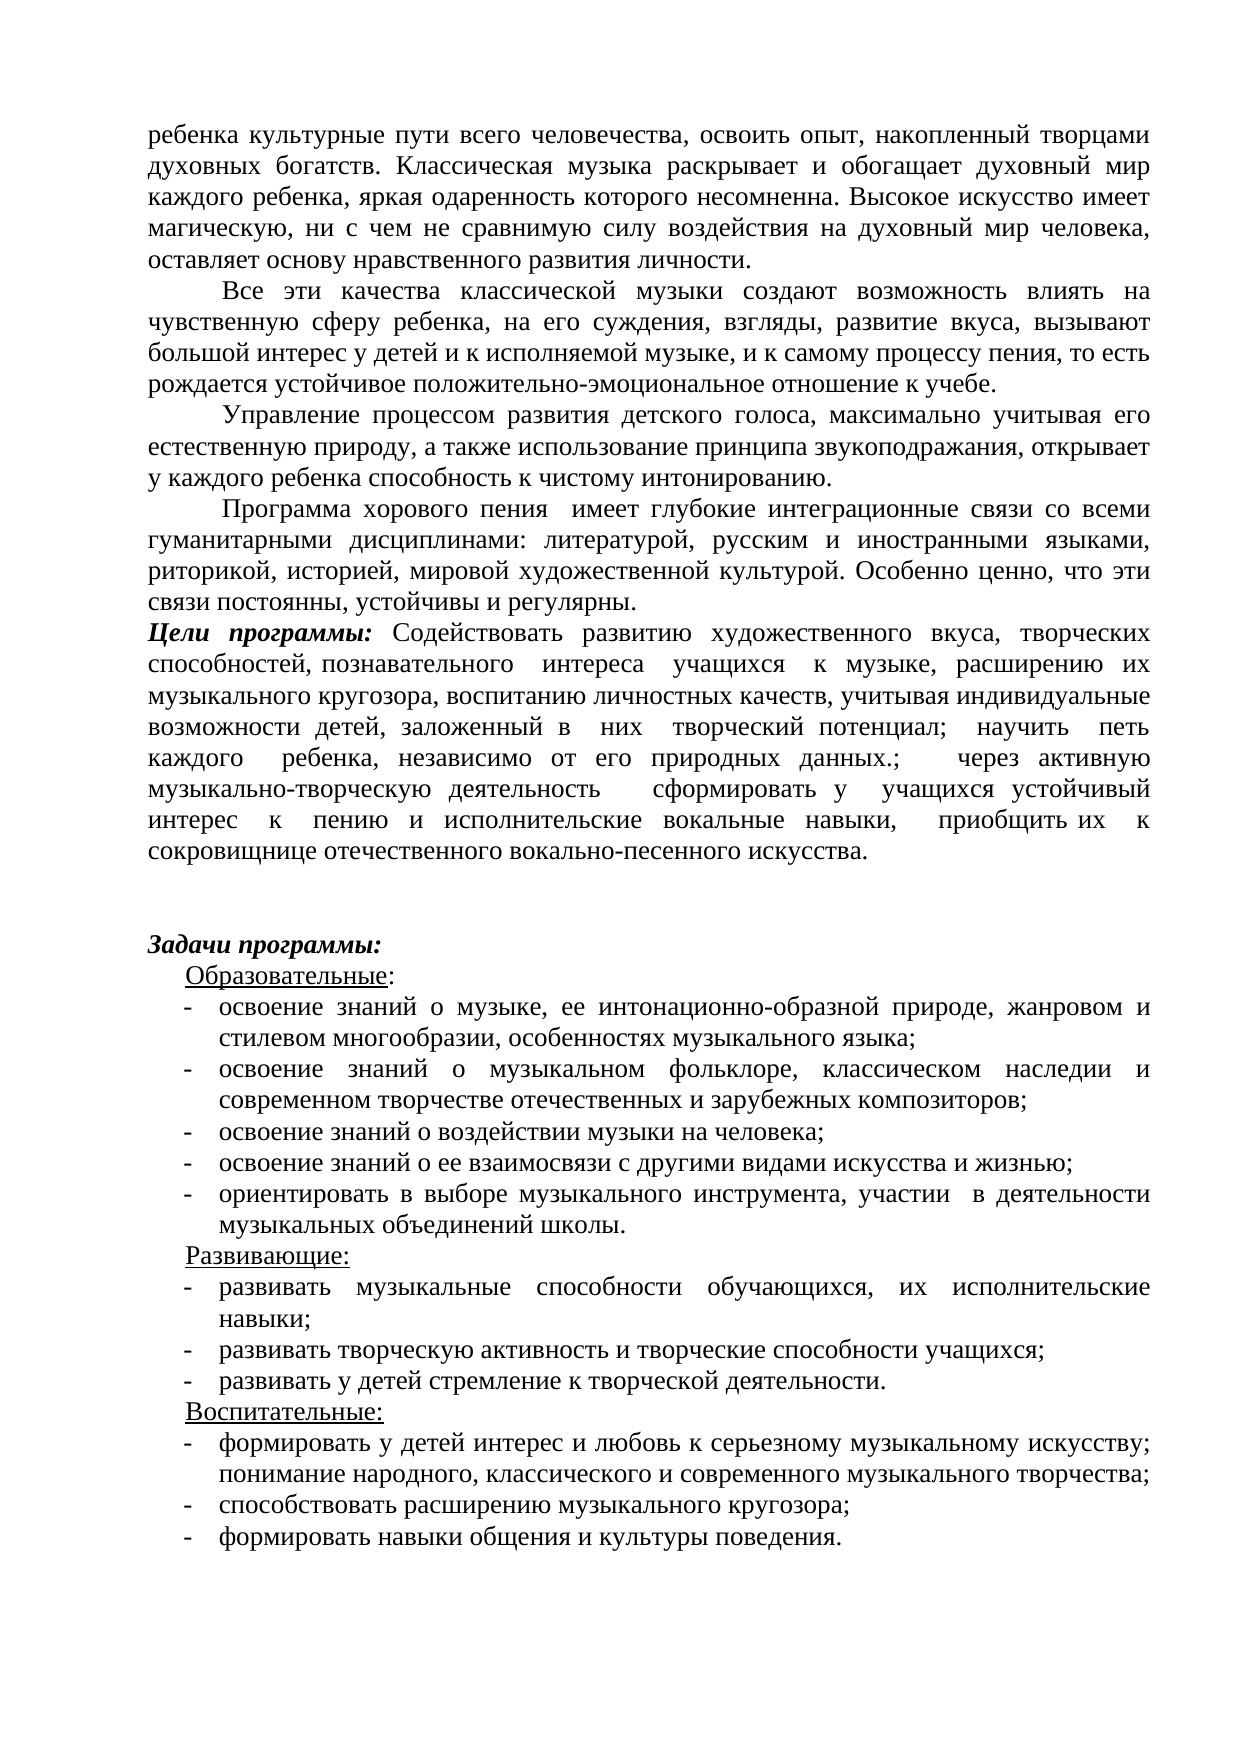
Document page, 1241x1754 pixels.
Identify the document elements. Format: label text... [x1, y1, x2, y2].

list развивать творческую активность и творческие способности учащихся; [183, 1333, 1152, 1364]
list ориентировать в выборе музыкального инструмента, участии в деятельности музыкальных объединений школы. [183, 1177, 1152, 1239]
list освоение знаний о ее взаимосвязи с другими видами искусства и жизнью; [183, 1146, 1152, 1177]
list формировать у детей интерес и любовь к серьезному музыкальному искусству; понимание народного, классического и современного музыкального творчества; [183, 1426, 1152, 1488]
text Образовательные: [148, 959, 1152, 990]
text Все эти качества классической музыки создают возможность влиять на чувственную сферу ребенка, на его суждения, взгляды, развитие вкуса, вызывают большой интерес у детей и к исполняемой музыке, и к самому процессу пения, то есть рождается устойчивое положительно-эмоциональное отношение к учебе. [148, 274, 1152, 398]
list развивать музыкальные способности обучающихся, их исполнительские навыки; [183, 1271, 1152, 1333]
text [148, 118, 1152, 274]
list освоение знаний о воздействии музыки на человека; [183, 1115, 1152, 1146]
text Задачи программы: [148, 928, 1152, 959]
list формировать навыки общения и культуры поведения. [183, 1520, 1152, 1551]
list развивать у детей стремление к творческой деятельности. [183, 1364, 1152, 1395]
list освоение знаний о музыке, ее интонационно-образной природе, жанровом и стилевом многообразии, особенностях музыкального языка; [183, 990, 1152, 1052]
text Управление процессом развития детского голоса, максимально учитывая его естественную природу, а также использование принципа звукоподражания, открывает у каждого ребенка способность к чистому интонированию. [148, 398, 1152, 492]
text Воспитательные: [185, 1395, 1152, 1426]
text Программа хорового пения имеет глубокие интеграционные связи со всеми гуманитарными дисциплинами: литературой, русским и иностранными языками, риторикой, историей, мировой художественной культурой. Особенно ценно, что эти связи постоянны, устойчивы и регулярны. [148, 492, 1152, 616]
text Цели программы: Содействовать развитию художественного вкуса, творческих способностей, познавательного интереса учащихся к музыке, расширению их музыкального кругозора, воспитанию личностных качеств, учитывая индивидуальные возможности детей, заложенный в них творческий потенциал; научить петь каждого ребенка, независимо от его природных данных.; через активную музыкально-творческую деятельность сформировать у учащихся устойчивый интерес к пению и исполнительские вокальные навыки, приобщить их к сокровищнице отечественного вокально-песенного искусства. [148, 616, 1152, 866]
list освоение знаний о музыкальном фольклоре, классическом наследии и современном творчестве отечественных и зарубежных композиторов; [183, 1052, 1152, 1115]
text Развивающие: [148, 1239, 1152, 1271]
list способствовать расширению музыкального кругозора; [183, 1488, 1152, 1520]
